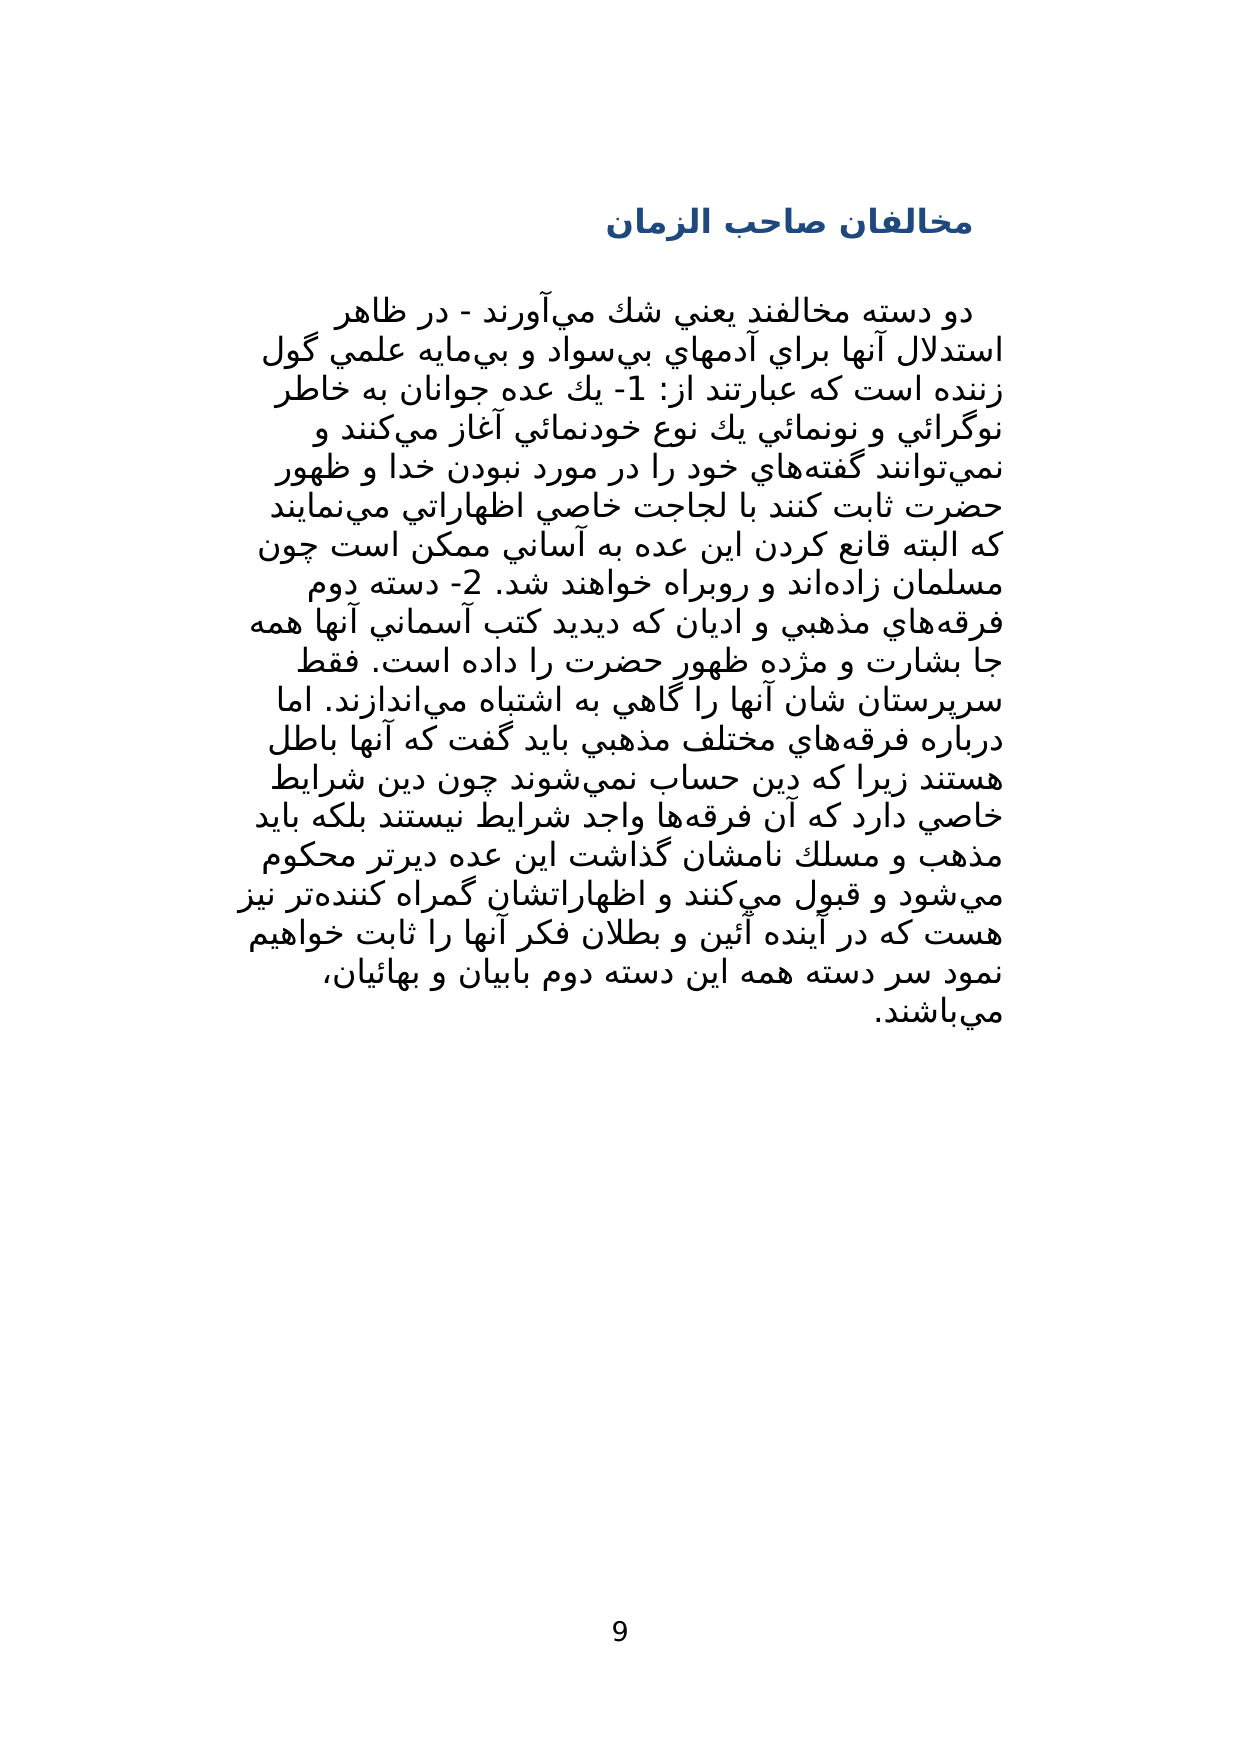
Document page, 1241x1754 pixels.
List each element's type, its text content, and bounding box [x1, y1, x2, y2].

text دو دسته مخالفند يعني شك مي‌آورند - در ظاهر استدلال آنها براي آدمهاي بي‌سواد و بي‌مايه علمي گول زننده است كه عبارتند از: 1- يك عده جوانان به خاطر نوگرائي و نونمائي يك نوع خودنمائي آغاز مي‌كنند و نمي‌توانند گفته‌هاي خود را در مورد نبودن خدا و ظهور حضرت ثابت كنند با لجاجت خاصي اظهاراتي مي‌نمايند كه البته قانع كردن اين عده به آساني ممكن است چون مسلمان زاده‌اند و روبراه خواهند شد. 2- دسته دوم فرقه‌هاي مذهبي و اديان كه ديديد كتب آسماني آنها همه جا بشارت و مژده ظهور حضرت را داده است. فقط سرپرستان شان آنها را گاهي به اشتباه مي‌اندازند. اما درباره فرقه‌هاي مختلف مذهبي بايد گفت كه آنها باطل هستند زيرا كه دين حساب نمي‌شوند چون دين شرايط خاصي دارد كه آن فرقه‌ها واجد شرايط نيستند بلكه بايد مذهب و مسلك نامشان گذاشت اين عده ديرتر محكوم مي‌شود و قبول مي‌كنند و اظهاراتشان گمراه كننده‌تر نيز هست كه در آينده آئين و بطلان فكر آنها را ثابت خواهيم نمود سر دسته همه اين دسته دوم بابيان و بهائيان، مي‌باشند. [236, 292, 1004, 1030]
subtitle مخالفان صاحب الزمان [236, 202, 1004, 241]
